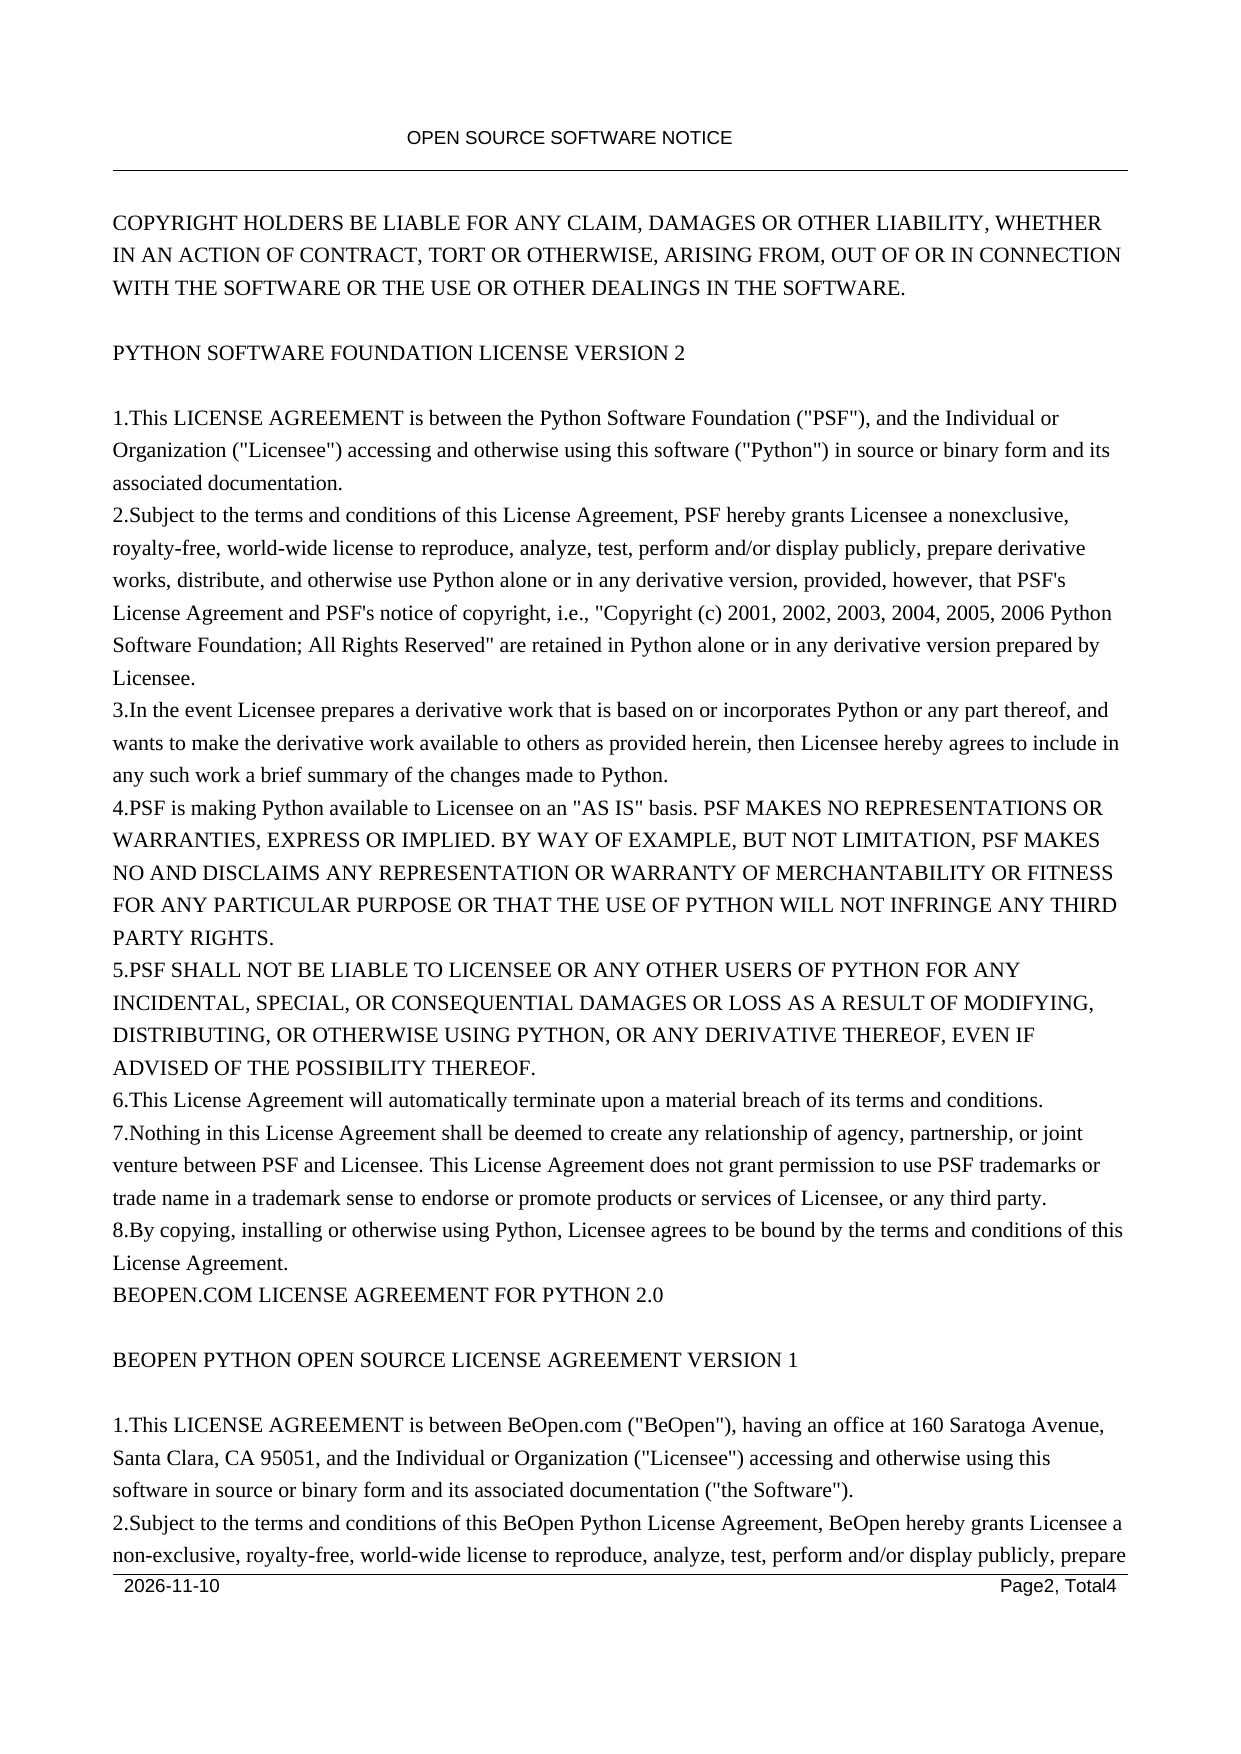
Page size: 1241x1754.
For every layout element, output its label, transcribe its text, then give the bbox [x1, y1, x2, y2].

text 5.PSF SHALL NOT BE LIABLE TO LICENSEE OR ANY OTHER USERS OF PYTHON FOR ANY INCIDENTAL, SPECIAL, OR CONSEQUENTIAL DAMAGES OR LOSS AS A RESULT OF MODIFYING, DISTRIBUTING, OR OTHERWISE USING PYTHON, OR ANY DERIVATIVE THEREOF, EVEN IF ADVISED OF THE POSSIBILITY THEREOF. [112, 954, 1128, 1084]
text 7.Nothing in this License Agreement shall be deemed to create any relationship of agency, partnership, or joint venture between PSF and Licensee. This License Agreement does not grant permission to use PSF trademarks or trade name in a trademark sense to endorse or promote products or services of Licensee, or any third party. [112, 1116, 1128, 1214]
text BEOPEN.COM LICENSE AGREEMENT FOR PYTHON 2.0 [112, 1279, 1128, 1311]
text 6.This License Agreement will automatically terminate upon a material breach of its terms and conditions. [112, 1084, 1128, 1116]
text 1.This LICENSE AGREEMENT is between BeOpen.com ("BeOpen"), having an office at 160 Saratoga Avenue, Santa Clara, CA 95051, and the Individual or Organization ("Licensee") accessing and otherwise using this software in source or binary form and its associated documentation ("the Software"). [112, 1409, 1128, 1506]
text 4.PSF is making Python available to Licensee on an "AS IS" basis. PSF MAKES NO REPRESENTATIONS OR WARRANTIES, EXPRESS OR IMPLIED. BY WAY OF EXAMPLE, BUT NOT LIMITATION, PSF MAKES NO AND DISCLAIMS ANY REPRESENTATION OR WARRANTY OF MERCHANTABILITY OR FITNESS FOR ANY PARTICULAR PURPOSE OR THAT THE USE OF PYTHON WILL NOT INFRINGE ANY THIRD PARTY RIGHTS. [112, 791, 1128, 954]
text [112, 1506, 1128, 1571]
text 1.This LICENSE AGREEMENT is between the Python Software Foundation ("PSF"), and the Individual or Organization ("Licensee") accessing and otherwise using this software ("Python") in source or binary form and its associated documentation. [112, 401, 1128, 499]
text 8.By copying, installing or otherwise using Python, Licensee agrees to be bound by the terms and conditions of this License Agreement. [112, 1214, 1128, 1279]
text PYTHON SOFTWARE FOUNDATION LICENSE VERSION 2 [112, 336, 1128, 369]
text 3.In the event Licensee prepares a derivative work that is based on or incorporates Python or any part thereof, and wants to make the derivative work available to others as provided herein, then Licensee hereby agrees to include in any such work a brief summary of the changes made to Python. [112, 694, 1128, 791]
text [112, 206, 1128, 336]
text 2.Subject to the terms and conditions of this License Agreement, PSF hereby grants Licensee a nonexclusive, royalty-free, world-wide license to reproduce, analyze, test, perform and/or display publicly, prepare derivative works, distribute, and otherwise use Python alone or in any derivative version, provided, however, that PSF's License Agreement and PSF's notice of copyright, i.e., "Copyright (c) 2001, 2002, 2003, 2004, 2005, 2006 Python Software Foundation; All Rights Reserved" are retained in Python alone or in any derivative version prepared by Licensee. [112, 499, 1128, 694]
text BEOPEN PYTHON OPEN SOURCE LICENSE AGREEMENT VERSION 1 [112, 1344, 1128, 1376]
